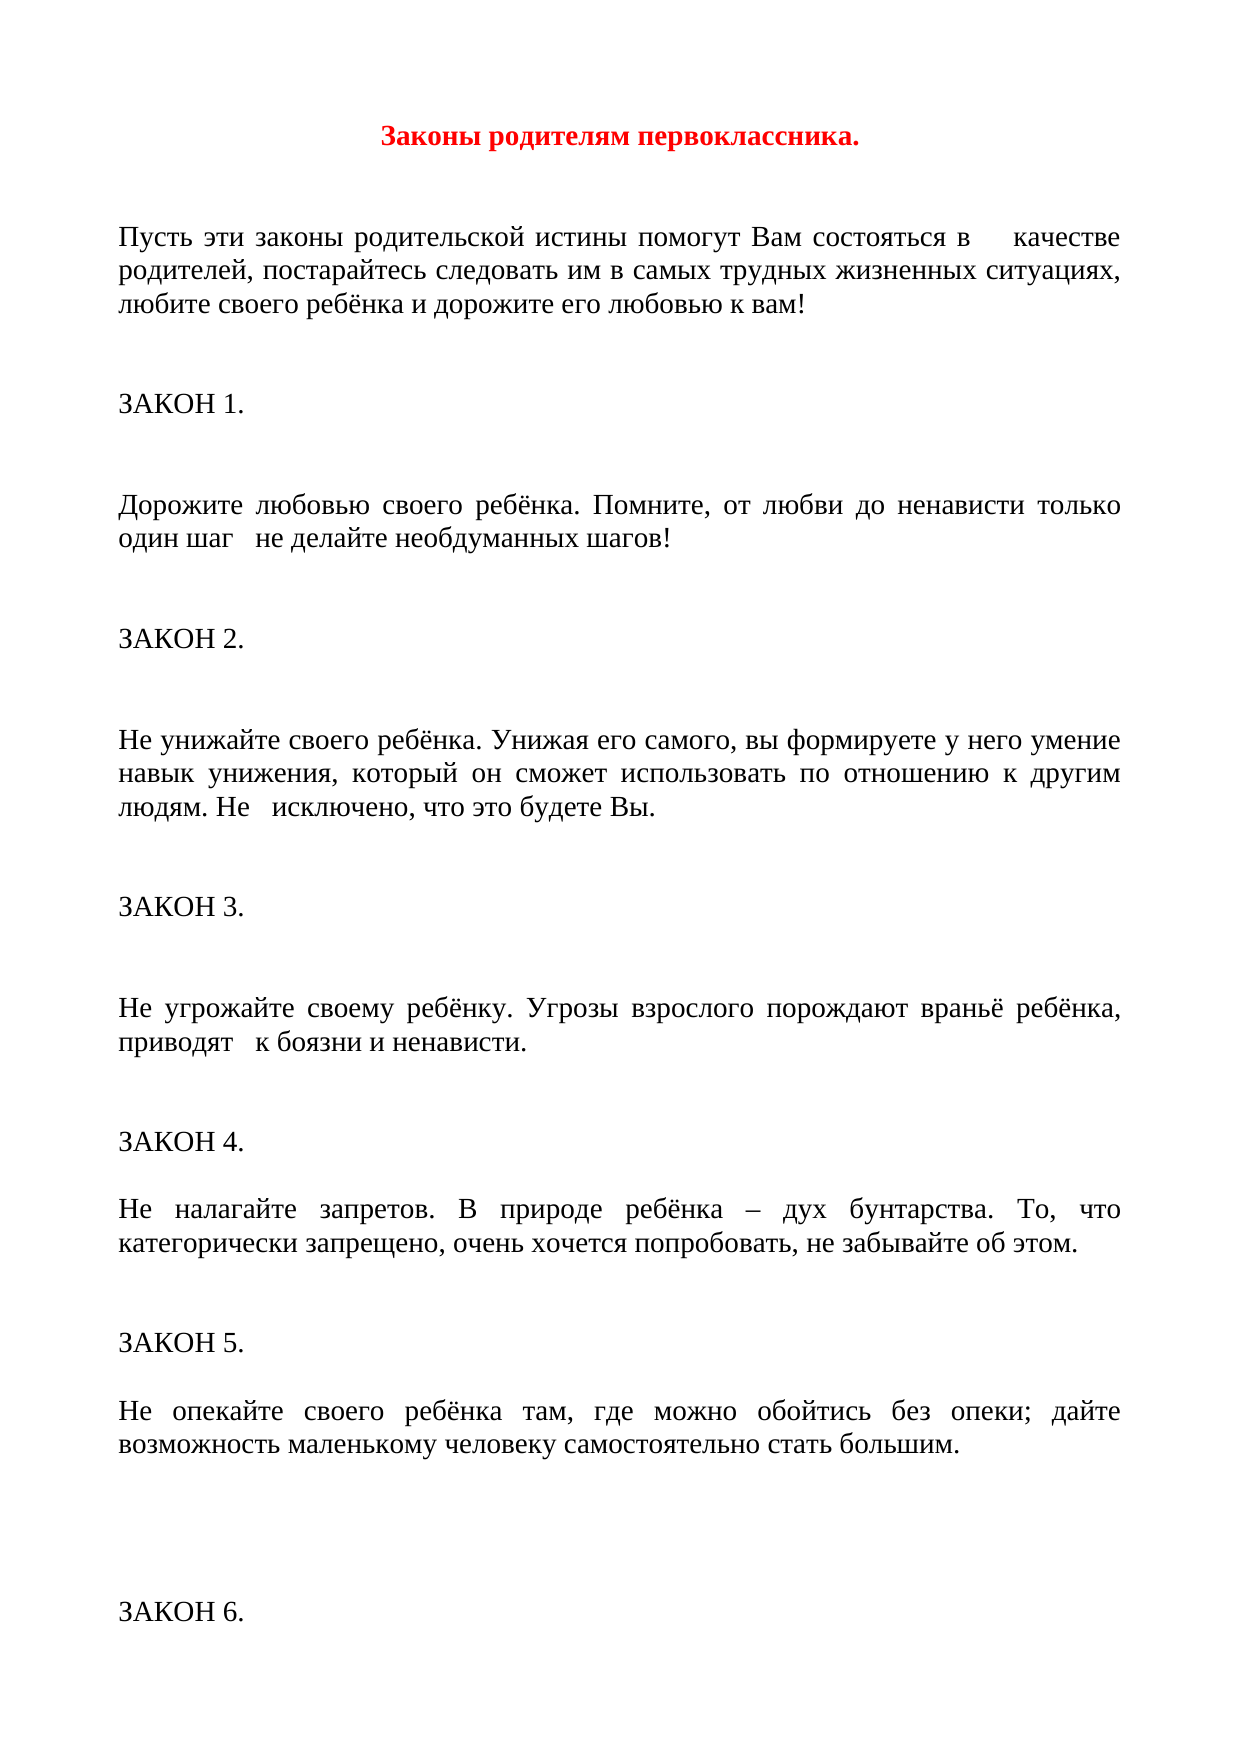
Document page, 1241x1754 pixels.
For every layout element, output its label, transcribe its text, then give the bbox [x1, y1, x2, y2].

text Законы родителям первоклассника. [118, 118, 1122, 152]
text Не налагайте запретов. В природе ребёнка – дух бунтарства. То, что категорически запрещено, очень хочется попробовать, не забывайте об этом. [118, 1191, 1122, 1258]
text ЗАКОН 3. [118, 889, 1122, 923]
text ЗАКОН 4. [118, 1124, 1122, 1158]
text Не опекайте своего ребёнка там, где можно обойтись без опеки; дайте возможность маленькому человеку самостоятельно стать большим. [118, 1393, 1122, 1460]
text Дорожите любовью своего ребёнка. Помните, от любви до ненависти только один шаг не делайте необдуманных шагов! [118, 487, 1122, 554]
text Не угрожайте своему ребёнку. Угрозы взрослого порождают враньё ребёнка, приводят к боязни и ненависти. [118, 990, 1122, 1057]
text ЗАКОН 6. [118, 1594, 1122, 1627]
text ЗАКОН 1. [118, 386, 1122, 420]
text ЗАКОН 5. [118, 1326, 1122, 1359]
text ЗАКОН 2. [118, 621, 1122, 655]
text Не унижайте своего ребёнка. Унижая его самого, вы формируете у него умение навык унижения, который он сможет использовать по отношению к другим людям. Не исключено, что это будете Вы. [118, 722, 1122, 822]
text Пусть эти законы родительской истины помогут Вам состояться в качестве родителей, постарайтесь следовать им в самых трудных жизненных ситуациях, любите своего ребёнка и дорожите его любовью к вам! [118, 219, 1122, 319]
